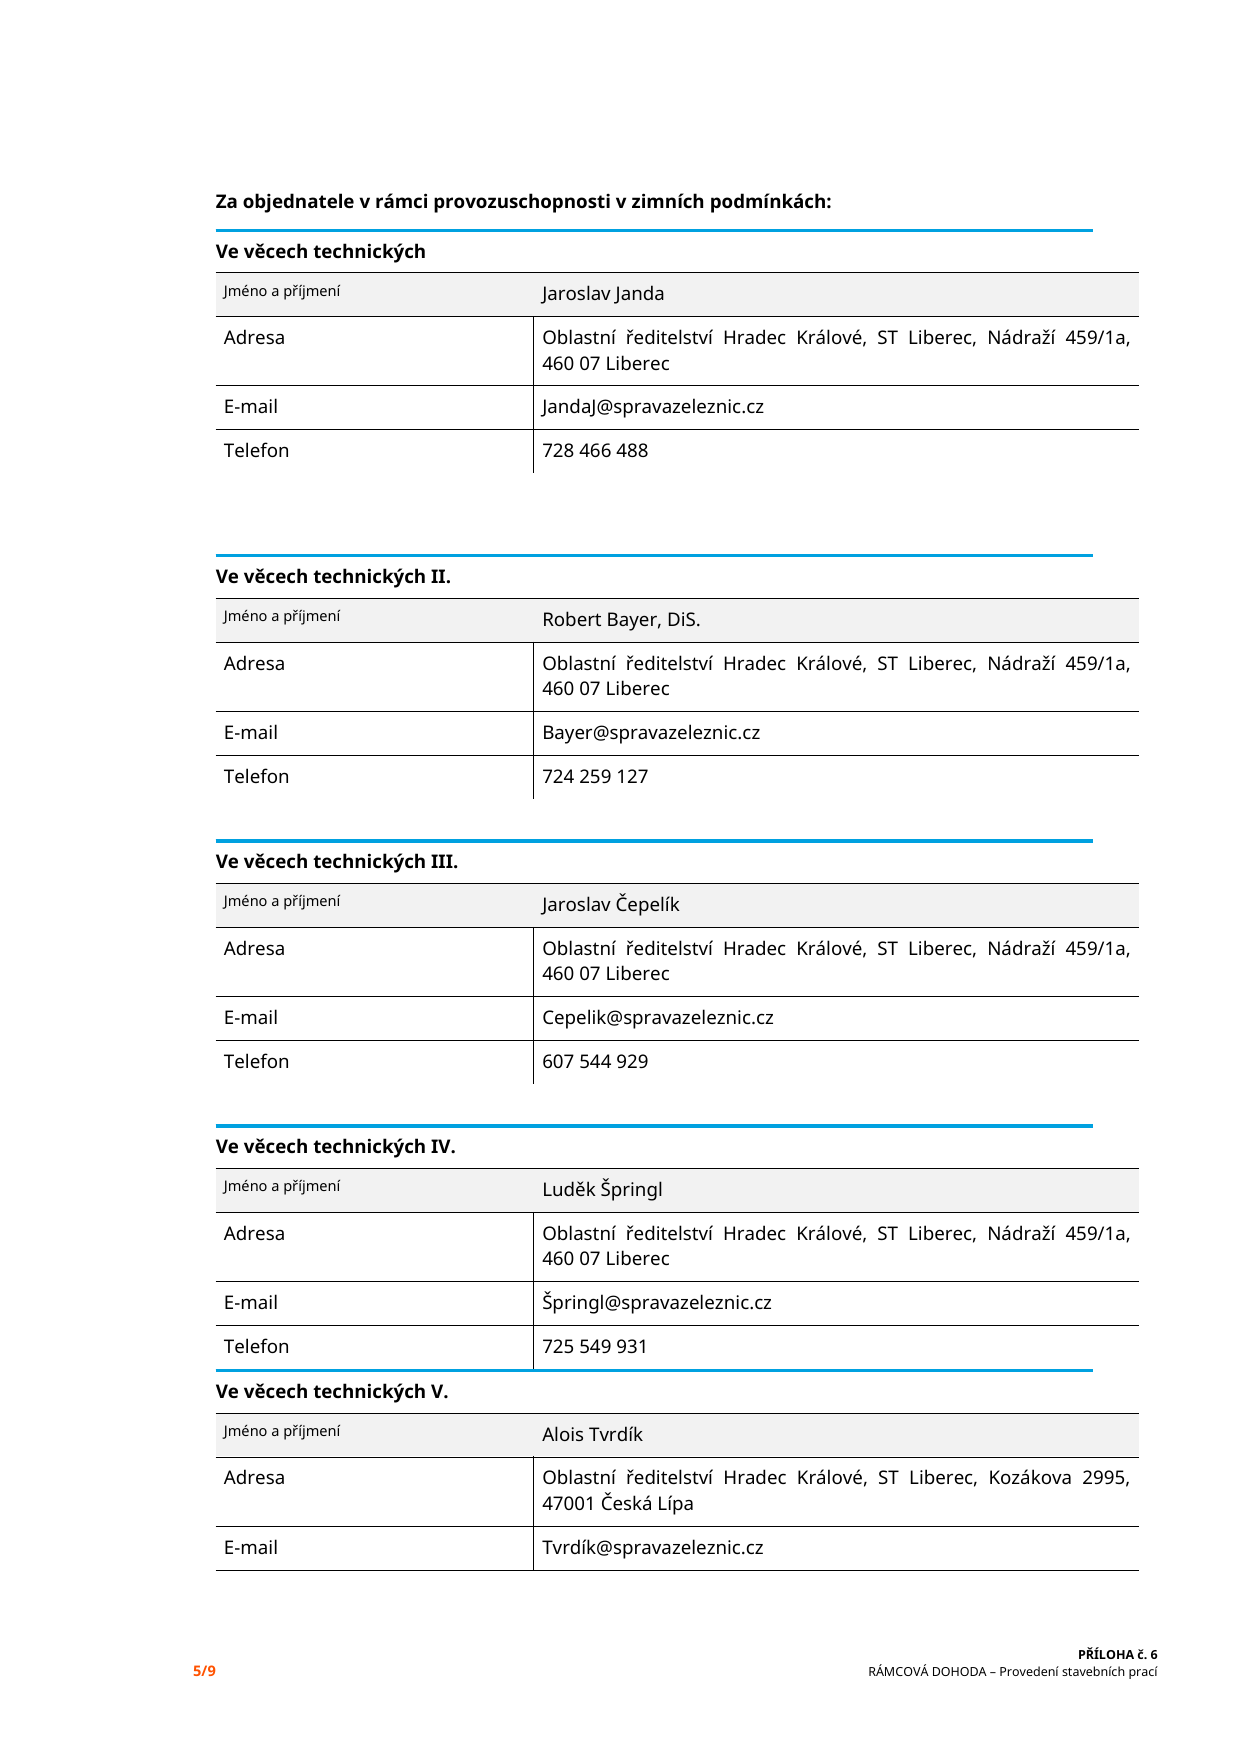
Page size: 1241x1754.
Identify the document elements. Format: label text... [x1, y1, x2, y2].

table_header Jméno a příjmení [216, 599, 534, 642]
text Ve věcech technických IV. [216, 1128, 1093, 1159]
text Ve věcech technických II. [216, 557, 1093, 589]
table_cell E-mail [216, 997, 533, 1040]
table_cell 607 544 929 [534, 1041, 1139, 1084]
table_cell Adresa [216, 317, 533, 385]
table_header Luděk Špringl [534, 1169, 1139, 1212]
table_cell Telefon [216, 430, 533, 473]
table_cell 725 549 931 [534, 1326, 1139, 1369]
table_cell Oblastní ředitelství Hradec Králové, ST Liberec, Nádraží 459/1a, 460 07 Liberec [534, 643, 1139, 711]
table_header Jaroslav Janda [534, 273, 1139, 316]
table_cell Špringl@spravazeleznic.cz [534, 1282, 1139, 1325]
table_cell Adresa [216, 1458, 533, 1526]
table_cell Adresa [216, 928, 533, 996]
table_cell Oblastní ředitelství Hradec Králové, ST Liberec, Nádraží 459/1a, 460 07 Liberec [534, 317, 1139, 385]
table_cell Adresa [216, 1213, 533, 1281]
table_cell Oblastní ředitelství Hradec Králové, ST Liberec, Nádraží 459/1a, 460 07 Liberec [534, 928, 1139, 996]
table_cell E-mail [216, 1282, 533, 1325]
table_cell 724 259 127 [534, 756, 1139, 799]
table_cell E-mail [216, 386, 533, 429]
text Ve věcech technických III. [216, 843, 1093, 874]
text Za objednatele v rámci provozuschopnosti v zimních podmínkách: [216, 188, 1093, 213]
table_cell E-mail [216, 712, 533, 755]
table_header Jméno a příjmení [216, 884, 534, 927]
table_header Jaroslav Čepelík [534, 884, 1139, 927]
table_header Jméno a příjmení [216, 1414, 534, 1456]
table_header Robert Bayer, DiS. [534, 599, 1139, 642]
table_header Jméno a příjmení [216, 1169, 534, 1212]
table_cell Cepelik@spravazeleznic.cz [534, 997, 1139, 1040]
table_cell Oblastní ředitelství Hradec Králové, ST Liberec, Nádraží 459/1a, 460 07 Liberec [534, 1213, 1139, 1281]
table_cell Telefon [216, 1326, 533, 1369]
table_header Jméno a příjmení [216, 273, 534, 316]
table_cell Telefon [216, 756, 533, 799]
table_cell JandaJ@spravazeleznic.cz [534, 386, 1139, 429]
table_cell 728 466 488 [534, 430, 1139, 473]
table_cell Bayer@spravazeleznic.cz [534, 712, 1139, 755]
table_header Alois Tvrdík [534, 1414, 1139, 1456]
table_cell Adresa [216, 643, 533, 711]
text Ve věcech technických [216, 232, 1093, 263]
text Ve věcech technických V. [216, 1372, 1093, 1404]
table_cell Tvrdík@spravazeleznic.cz [534, 1527, 1139, 1570]
table_cell Oblastní ředitelství Hradec Králové, ST Liberec, Kozákova 2995, 47001 Česká Lípa [534, 1458, 1139, 1526]
table_cell Telefon [216, 1041, 533, 1084]
table_cell E-mail [216, 1527, 533, 1570]
